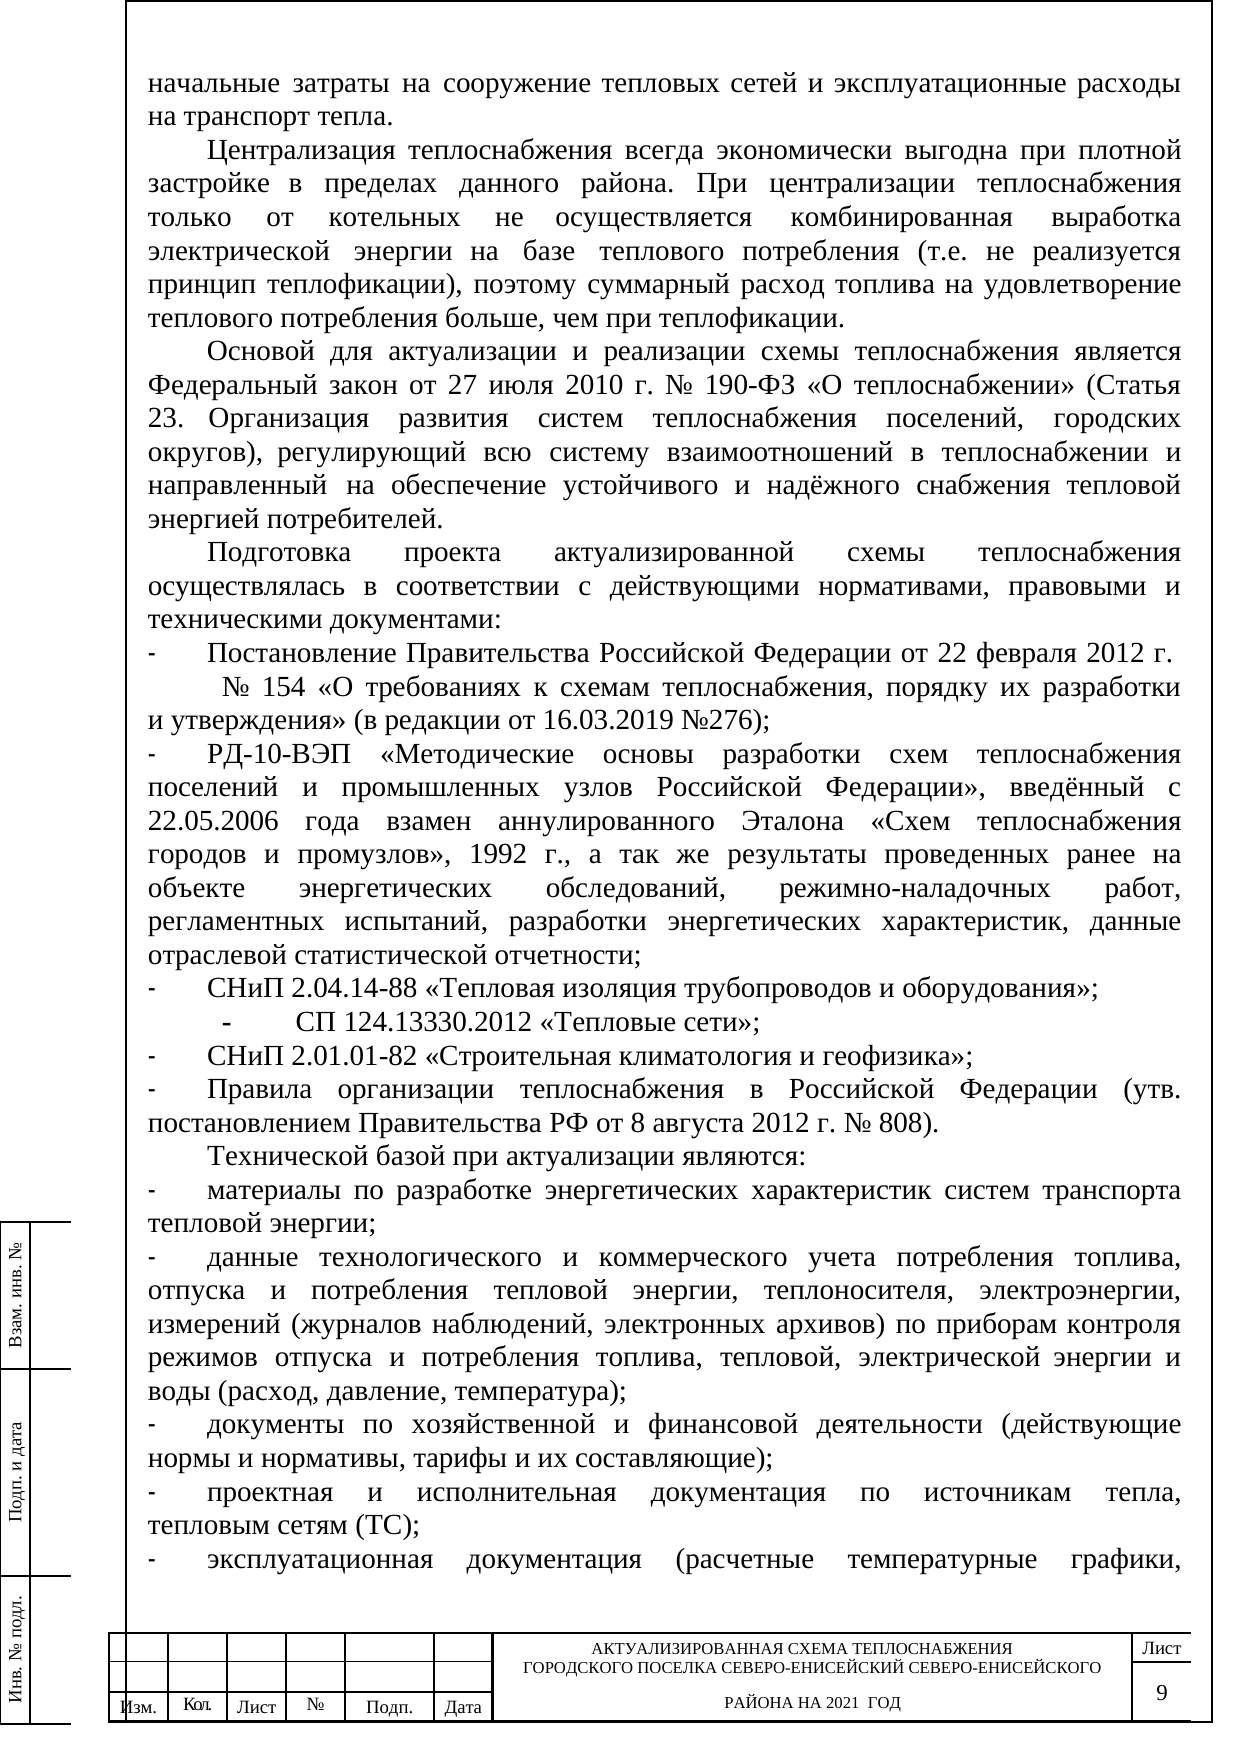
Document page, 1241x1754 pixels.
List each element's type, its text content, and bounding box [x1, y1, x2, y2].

list Правила организации теплоснабжения в Российской Федерации (утв. постановлением Правительства РФ от 8 августа 2012 г. № 808). [148, 1071, 1181, 1138]
text № 154 «О требованиях к схемам теплоснабжения, порядку их разработки и утверждения» (в редакции от 16.03.2019 №276); [148, 669, 1181, 736]
list Постановление Правительства Российской Федерации от 22 февраля 2012 г. [148, 635, 1181, 669]
list РД-10-ВЭП «Методические основы разработки схем теплоснабжения поселений и промышленных узлов Российской Федерации», введённый с 22.05.2006 года взамен аннулированного Эталона «Схем теплоснабжения городов и промузлов», 1992 г., а так же результаты проведенных ранее на объекте энергетических обследований, режимно-наладочных работ, регламентных испытаний, разработки энергетических характеристик, данные отраслевой статистической отчетности; [148, 736, 1181, 971]
text Технической базой при актуализации являются: [148, 1138, 1181, 1172]
list данные технологического и коммерческого учета потребления топлива, отпуска и потребления тепловой энергии, теплоносителя, электроэнергии, измерений (журналов наблюдений, электронных архивов) по приборам контроля режимов отпуска и потребления топлива, тепловой, электрической энергии и воды (расход, давление, температура); [148, 1239, 1181, 1407]
text Подготовка проекта актуализированной схемы теплоснабжения осуществлялась в соответствии с действующими нормативами, правовыми и техническими документами: [148, 534, 1181, 635]
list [148, 1541, 1181, 1574]
list проектная и исполнительная документация по источникам тепла, тепловым сетям (ТС); [148, 1474, 1181, 1541]
text Основой для актуализации и реализации схемы теплоснабжения является Федеральный закон от 27 июля 2010 г. № 190-ФЗ «О теплоснабжении» (Статья 23. Организация развития систем теплоснабжения поселений, городских округов), регулирующий всю систему взаимоотношений в теплоснабжении и направленный на обеспечение устойчивого и надёжного снабжения тепловой энергией потребителей. [148, 333, 1181, 534]
list СНиП 2.01.01-82 «Строительная климатология и геофизика»; [148, 1038, 1181, 1071]
list материалы по разработке энергетических характеристик систем транспорта тепловой энергии; [148, 1172, 1181, 1239]
text Централизация теплоснабжения всегда экономически выгодна при плотной застройке в пределах данного района. При централизации теплоснабжения только от котельных не осуществляется комбинированная выработка электрической энергии на базе теплового потребления (т.е. не реализуется принцип теплофикации), поэтому суммарный расход топлива на удовлетворение теплового потребления больше, чем при теплофикации. [148, 132, 1181, 333]
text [148, 65, 1181, 132]
list СНиП 2.04.14-88 «Тепловая изоляция трубопроводов и оборудования»; [148, 971, 1181, 1004]
list документы по хозяйственной и финансовой деятельности (действующие нормы и нормативы, тарифы и их составляющие); [148, 1407, 1181, 1474]
text - СП 124.13330.2012 «Тепловые сети»; [148, 1004, 1181, 1038]
